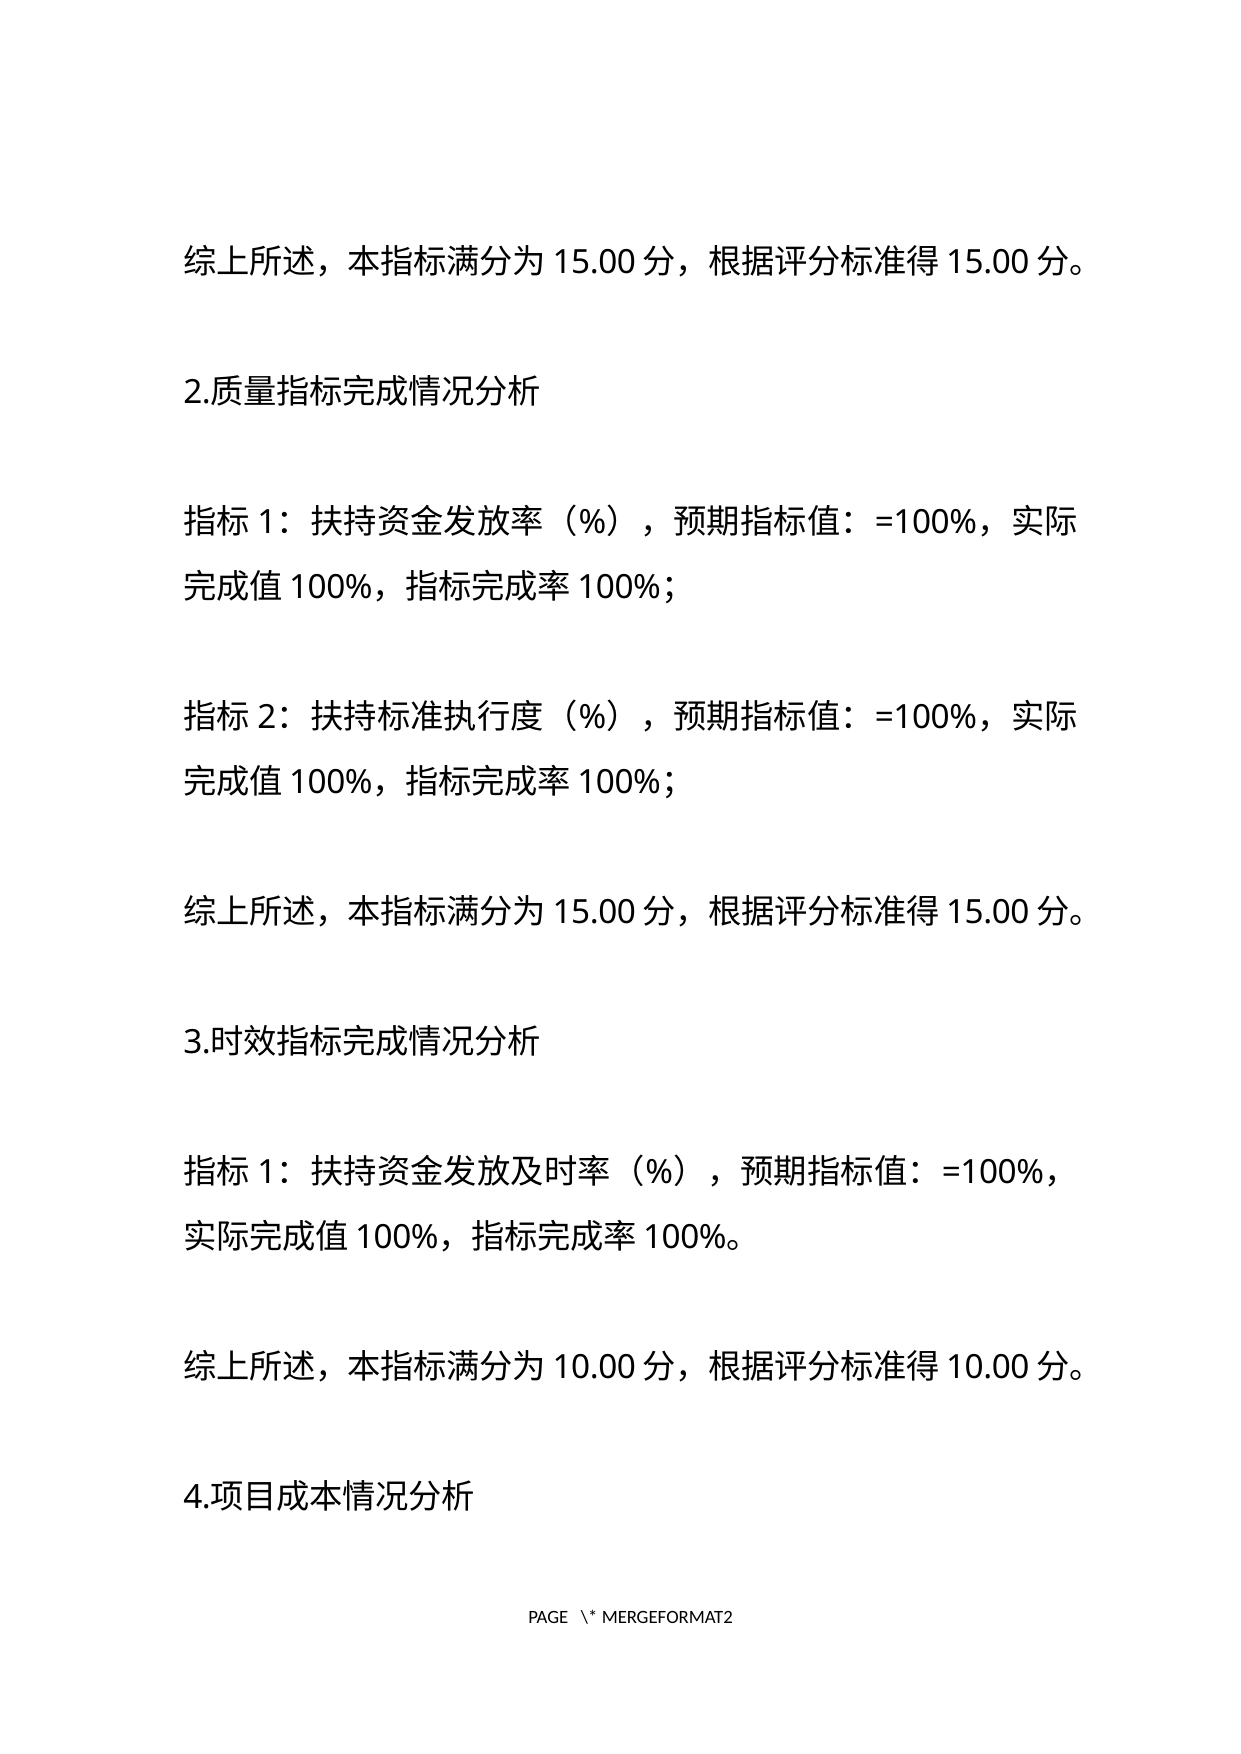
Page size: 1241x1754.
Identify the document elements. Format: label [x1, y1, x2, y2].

text [183, 162, 1078, 1527]
